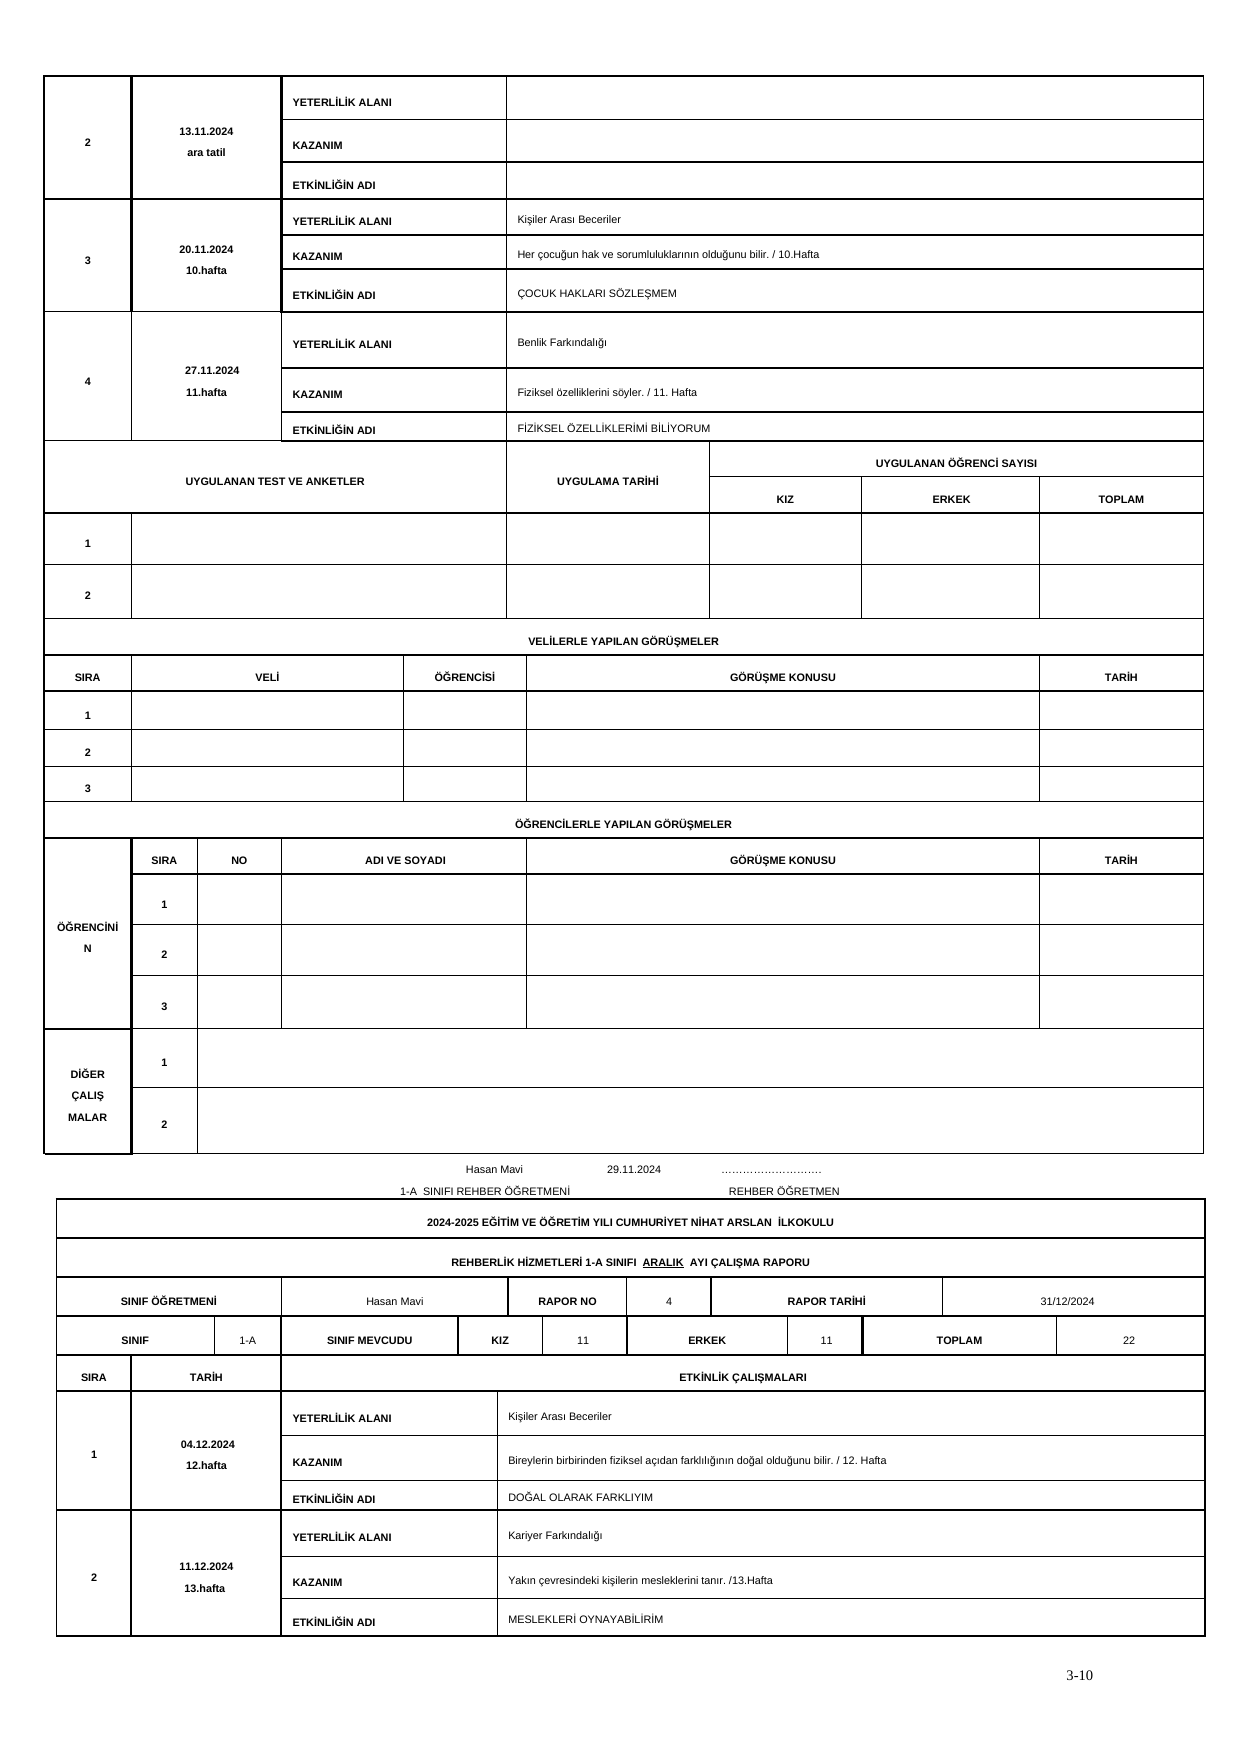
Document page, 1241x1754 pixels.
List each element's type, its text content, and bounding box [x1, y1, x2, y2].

table_cell SIRA [45, 656, 131, 690]
table_cell [132, 565, 506, 618]
table_cell [862, 514, 1039, 563]
table_cell [404, 767, 526, 801]
table_cell SINIF MEVCUDU [282, 1317, 457, 1354]
table_cell [282, 925, 526, 975]
table_cell [527, 692, 1039, 729]
table_cell KAZANIM [282, 369, 506, 411]
table_cell Hasan Mavi [282, 1278, 507, 1315]
table_cell NO [198, 839, 281, 873]
table_cell SIRA [133, 839, 197, 873]
table_cell SIRA [57, 1356, 130, 1390]
table_cell DOĞAL OLARAK FARKLIYIM [498, 1481, 1204, 1509]
table_cell 4 [45, 312, 131, 440]
table_cell 22 [1057, 1317, 1204, 1354]
table_cell [282, 976, 526, 1028]
table_cell ÖĞRENCİLERLE YAPILAN GÖRÜŞMELER [45, 802, 1203, 837]
table_cell 1-A [215, 1317, 280, 1354]
table_cell TARİH [132, 1356, 280, 1390]
table_cell FİZİKSEL ÖZELLİKLERİMİ BİLİYORUM [507, 413, 1203, 440]
table_cell KIZ [710, 477, 861, 512]
table_cell [507, 514, 709, 563]
table_cell [132, 767, 403, 801]
table_cell 1 [133, 1029, 197, 1087]
table_cell Kişiler Arası Beceriler [507, 200, 1203, 234]
table_cell 3 [45, 767, 131, 801]
table_cell YETERLİLİK ALANI [282, 1392, 497, 1435]
table_cell SINIF ÖĞRETMENİ [57, 1278, 281, 1315]
table_cell 11 [543, 1317, 626, 1354]
table_cell 11 [788, 1317, 861, 1354]
table_cell YETERLİLİK ALANI [282, 1511, 497, 1556]
table_cell [1040, 730, 1203, 766]
table_cell [527, 976, 1039, 1028]
table_cell ERKEK [862, 477, 1039, 512]
table_cell YETERLİLİK ALANI [283, 200, 506, 234]
table_cell TOPLAM [864, 1317, 1056, 1354]
table_cell [1040, 875, 1203, 924]
text Hasan Mavi 29.11.2024 ………………………. [147, 1154, 1093, 1176]
table_cell [507, 565, 709, 618]
table_cell SINIF [57, 1317, 214, 1354]
table_cell 20.11.2024 10.hafta [133, 200, 280, 311]
table_cell [507, 120, 1203, 161]
table_cell [1040, 767, 1203, 801]
table_cell TARİH [1040, 656, 1203, 690]
table_cell Fiziksel özelliklerini söyler. / 11. Hafta [507, 369, 1203, 411]
table_cell [132, 692, 403, 729]
table_cell ETKİNLİĞİN ADI [282, 413, 506, 440]
table_cell 1 [57, 1392, 130, 1509]
table_cell Yakın çevresindeki kişilerin mesleklerini tanır. /13.Hafta [498, 1557, 1204, 1598]
table_cell ETKİNLİĞİN ADI [282, 1599, 497, 1634]
table_cell ETKİNLİĞİN ADI [282, 1481, 497, 1509]
table_cell [198, 1088, 1203, 1153]
table_cell RAPOR NO [509, 1278, 626, 1315]
table_cell 2 [45, 77, 130, 198]
table_cell RAPOR TARİHİ [712, 1278, 942, 1315]
table_cell 1 [45, 514, 131, 563]
table_cell 2 [133, 1088, 197, 1153]
table_cell Her çocuğun hak ve sorumluluklarının olduğunu bilir. / 10.Hafta [507, 236, 1203, 268]
table_cell TOPLAM [1040, 477, 1203, 512]
table_cell Bireylerin birbirinden fiziksel açıdan farklılığının doğal olduğunu bilir. / 12. Hafta [498, 1436, 1204, 1480]
table_cell [527, 767, 1039, 801]
table_cell ÖĞRENCİSİ [404, 656, 526, 690]
table_cell UYGULAMA TARİHİ [507, 442, 709, 512]
table_cell YETERLİLİK ALANI [283, 77, 506, 119]
table_cell KAZANIM [282, 1436, 497, 1480]
table_cell [1040, 514, 1203, 563]
table_cell ETKİNLİĞİN ADI [283, 163, 506, 198]
text 1-A SINIFI REHBER ÖĞRETMENİ REHBER ÖĞRETMEN [147, 1176, 1093, 1198]
table_cell [507, 77, 1203, 119]
table_cell ETKİNLİK ÇALIŞMALARI [282, 1356, 1204, 1390]
table_cell [1040, 692, 1203, 729]
table_cell KAZANIM [282, 1557, 497, 1598]
table_cell [527, 730, 1039, 766]
table_cell [1040, 565, 1203, 618]
table_cell GÖRÜŞME KONUSU [527, 839, 1039, 873]
table_cell [404, 692, 526, 729]
table_cell [132, 514, 506, 563]
table_cell 27.11.2024 11.hafta [132, 312, 281, 440]
table_cell UYGULANAN TEST VE ANKETLER [45, 441, 506, 512]
table_cell Benlik Farkındalığı [507, 313, 1203, 367]
table_cell ETKİNLİĞİN ADI [283, 270, 506, 311]
table_cell [710, 565, 861, 618]
table_cell [198, 925, 281, 975]
table_cell REHBERLİK HİZMETLERİ 1-A SINIFI ARALIK AYI ÇALIŞMA RAPORU [57, 1239, 1204, 1276]
table_cell Kariyer Farkındalığı [498, 1511, 1204, 1556]
table_cell [1040, 976, 1203, 1028]
table_cell KAZANIM [283, 236, 506, 268]
table_cell [710, 514, 861, 563]
table_cell [282, 875, 526, 924]
table_cell 1 [133, 875, 197, 924]
table_cell Kişiler Arası Beceriler [498, 1392, 1204, 1435]
table_cell [507, 163, 1203, 198]
table_cell 2 [57, 1511, 130, 1634]
table_cell ÇOCUK HAKLARI SÖZLEŞMEM [507, 270, 1203, 311]
table_cell 31/12/2024 [943, 1278, 1204, 1315]
table_cell [132, 730, 403, 766]
table_cell [198, 976, 281, 1028]
table_cell UYGULANAN ÖĞRENCİ SAYISI [710, 442, 1203, 476]
table_cell ÖĞRENCİNİN [45, 839, 130, 1028]
table_cell 04.12.2024 12.hafta [132, 1392, 280, 1509]
table_cell DİĞER ÇALIŞ MALAR [45, 1030, 130, 1153]
table_cell ADI VE SOYADI [282, 839, 526, 873]
table_cell 3 [133, 976, 197, 1028]
table_cell [527, 875, 1039, 924]
table_cell [1040, 925, 1203, 975]
table_cell [198, 1029, 1203, 1087]
table_cell VELİ [132, 656, 403, 690]
table_cell ERKEK [628, 1317, 787, 1354]
table_cell 11.12.2024 13.hafta [132, 1511, 280, 1634]
table_cell 1 [45, 692, 131, 729]
table_cell [862, 565, 1039, 618]
table_cell GÖRÜŞME KONUSU [527, 656, 1039, 690]
table_cell [404, 730, 526, 766]
table_cell 4 [627, 1278, 710, 1315]
table_cell 3 [45, 200, 130, 311]
table_cell [198, 875, 281, 924]
table_cell [527, 925, 1039, 975]
table_cell VELİLERLE YAPILAN GÖRÜŞMELER [45, 619, 1203, 654]
table_cell YETERLİLİK ALANI [282, 313, 506, 367]
table_cell 2 [45, 565, 131, 618]
table_cell 13.11.2024 ara tatil [133, 77, 280, 198]
table_cell 2 [45, 730, 131, 766]
table_cell MESLEKLERİ OYNAYABİLİRİM [498, 1599, 1204, 1634]
table_header 2024-2025 EĞİTİM VE ÖĞRETİM YILI CUMHURİYET NİHAT ARSLAN İLKOKULU [57, 1200, 1204, 1237]
table_cell 2 [133, 925, 197, 975]
table_cell KAZANIM [283, 120, 506, 161]
table_cell KIZ [459, 1317, 542, 1354]
table_cell TARİH [1040, 839, 1203, 873]
